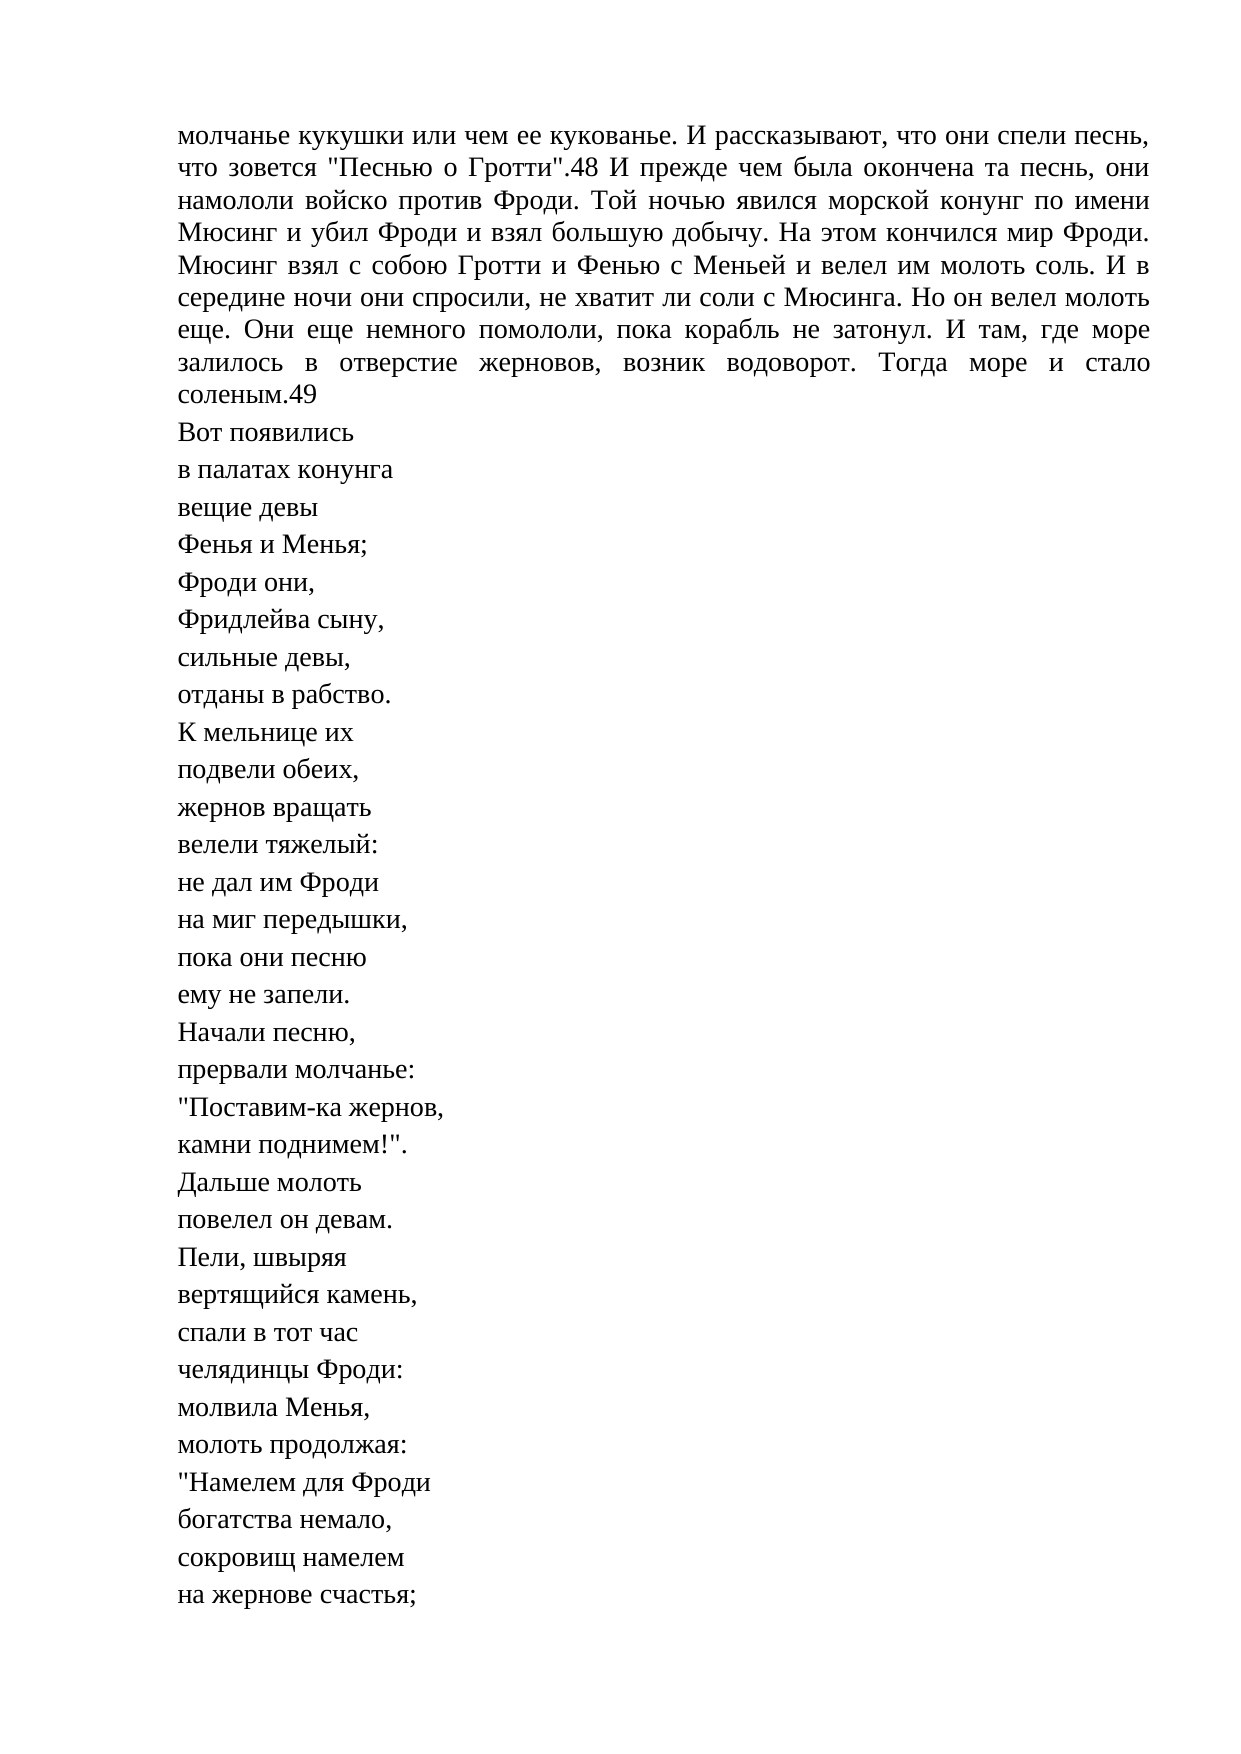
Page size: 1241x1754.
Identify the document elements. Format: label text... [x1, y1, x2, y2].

text Начали песню, [177, 1015, 1152, 1047]
text молвила Менья, [177, 1390, 1152, 1422]
text подвели обеих, [177, 752, 1152, 785]
text челядинцы Фроди: [177, 1352, 1152, 1385]
text К мельнице их [177, 715, 1152, 747]
text пока они песню [177, 940, 1152, 972]
text вещие девы [177, 490, 1152, 522]
text спали в тот час [177, 1315, 1152, 1347]
text повелел он девам. [177, 1202, 1152, 1235]
text отданы в рабство. [177, 677, 1152, 710]
text ему не запели. [177, 977, 1152, 1010]
text жернов вращать [177, 790, 1152, 822]
text Фридлейва сыну, [177, 602, 1152, 635]
text молоть продолжая: [177, 1427, 1152, 1460]
text прервали молчанье: [177, 1052, 1152, 1085]
text камни поднимем!". [177, 1127, 1152, 1160]
text богатства немало, [177, 1502, 1152, 1535]
text не дал им Фроди [177, 865, 1152, 897]
text Фроди они, [177, 565, 1152, 597]
text Пели, швыряя [177, 1240, 1152, 1272]
text на жернове счастья; [177, 1577, 1152, 1610]
text "Поставим-ка жернов, [177, 1090, 1152, 1122]
text в палатах конунга [177, 452, 1152, 485]
text Фенья и Менья; [177, 527, 1152, 560]
text сильные девы, [177, 640, 1152, 672]
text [177, 118, 1152, 410]
text велели тяжелый: [177, 827, 1152, 860]
text Вот появились [177, 415, 1152, 447]
text вертящийся камень, [177, 1277, 1152, 1310]
text Дальше молоть [177, 1165, 1152, 1197]
text сокровищ намелем [177, 1540, 1152, 1572]
text "Намелем для Фроди [177, 1465, 1152, 1497]
text на миг передышки, [177, 902, 1152, 935]
